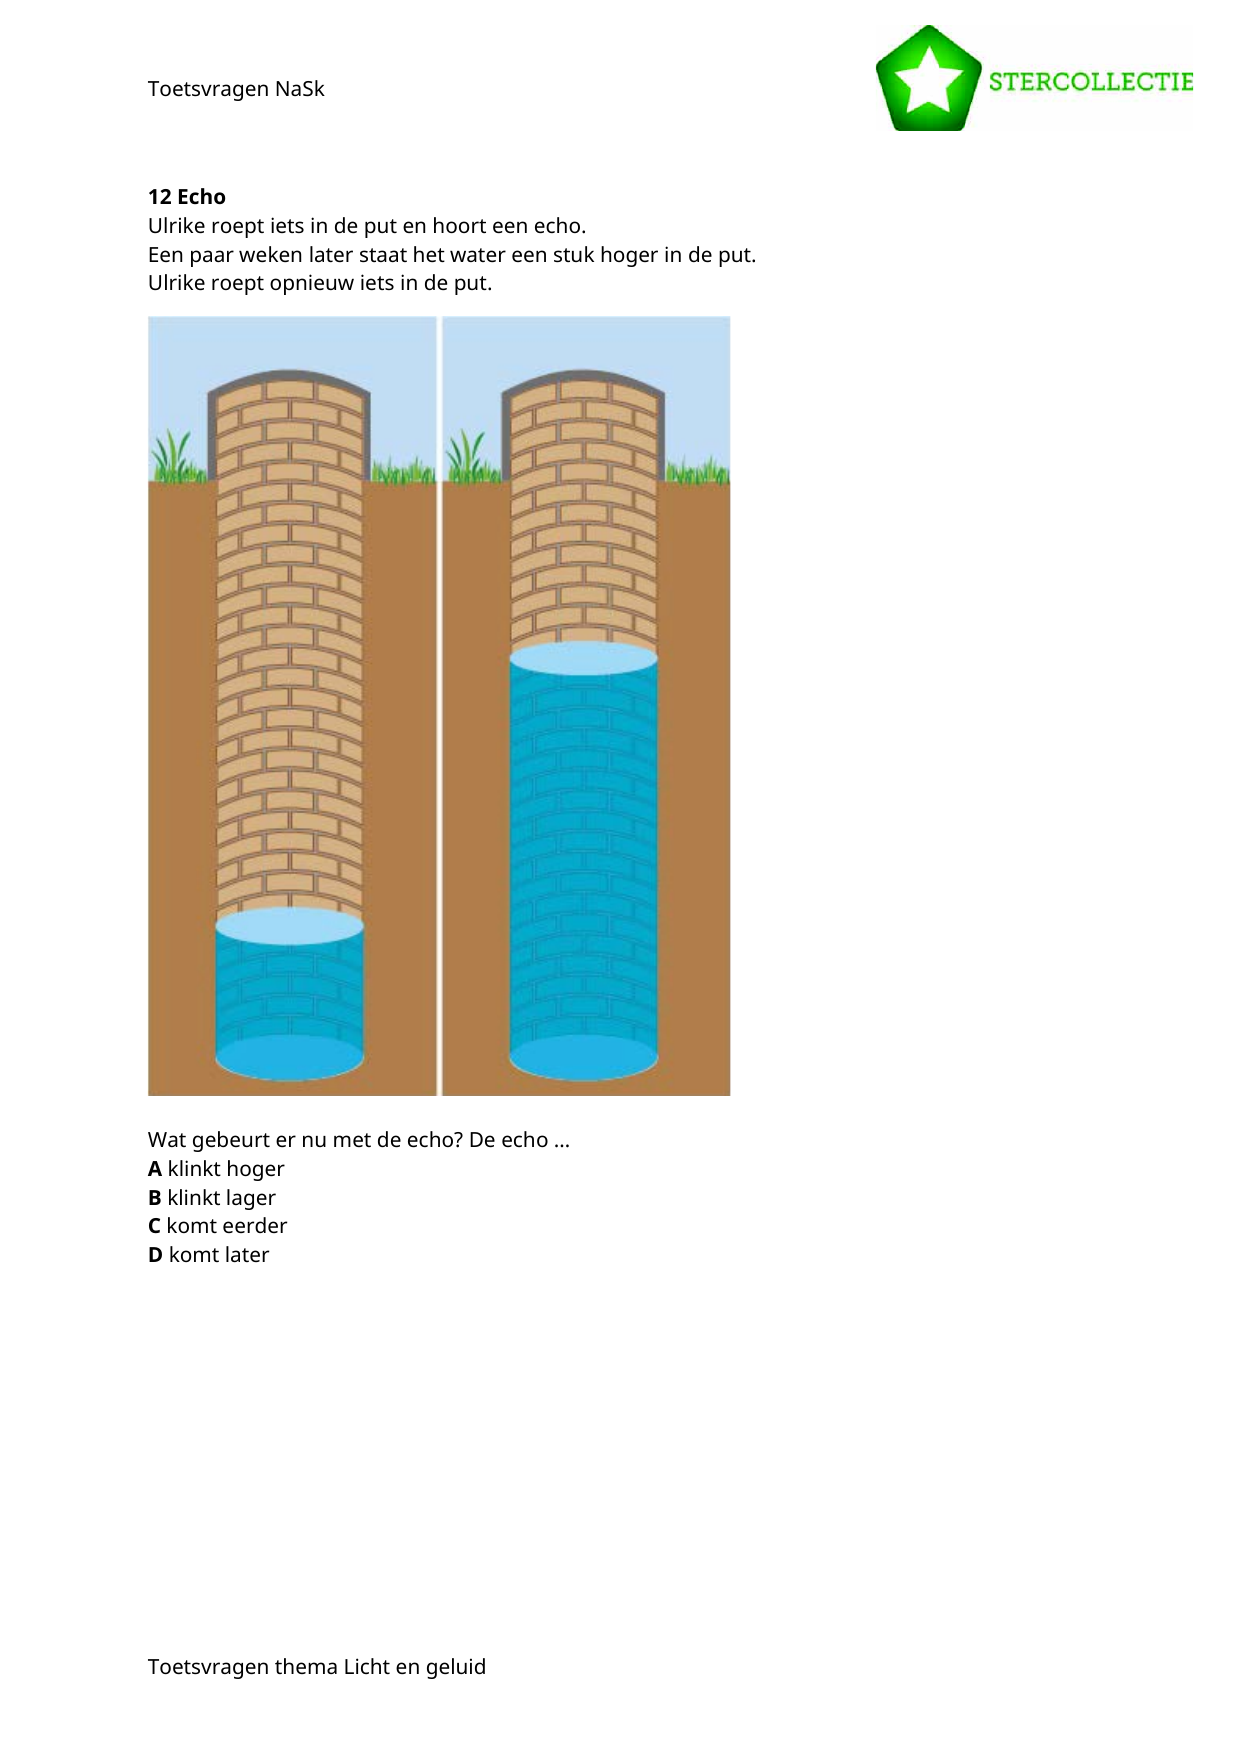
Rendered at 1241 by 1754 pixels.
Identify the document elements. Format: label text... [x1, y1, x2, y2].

text C komt eerder [148, 1212, 1053, 1239]
text Een paar weken later staat het water een stuk hoger in de put. Ulrike roept opnieuw iets in de put. [148, 240, 1053, 296]
picture [875, 25, 1194, 131]
text 12 Echo [148, 182, 1095, 211]
text Wat gebeurt er nu met de echo? De echo … [148, 1126, 1053, 1153]
picture [147, 316, 731, 1096]
text A klinkt hoger [148, 1154, 1053, 1182]
text D komt later [148, 1241, 1053, 1268]
text Ulrike roept iets in de put en hoort een echo. [148, 211, 1095, 239]
text B klinkt lager [148, 1183, 1053, 1211]
